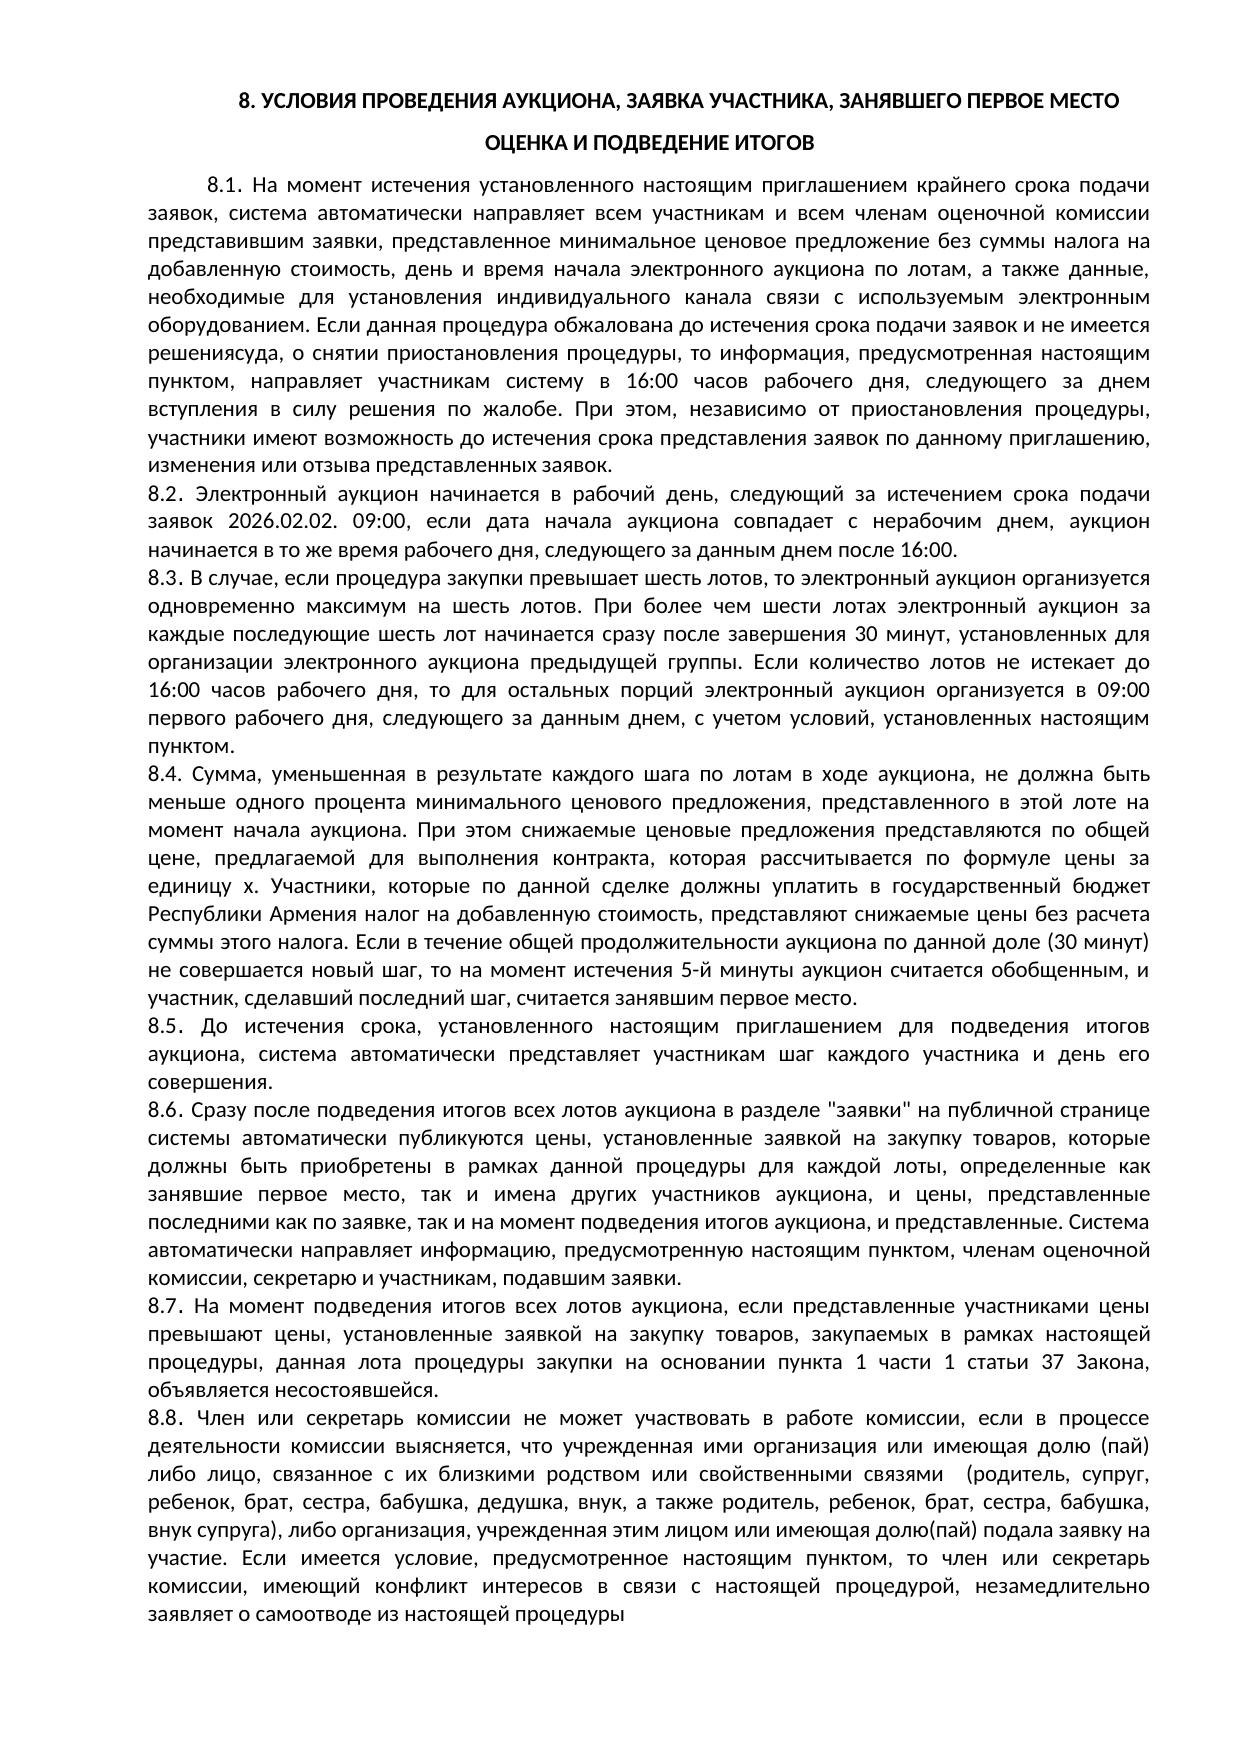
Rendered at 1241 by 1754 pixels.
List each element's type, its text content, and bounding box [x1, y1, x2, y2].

text 8.6․ Сразу после подведения итогов всех лотов аукциона в разделе "заявки" на публичной странице системы автоматически публикуются цены, установленные заявкой на закупку товаров, которые должны быть приобретены в рамках данной процедуры для каждой лоты, определенные как занявшие первое место, так и имена других участников аукциона, и цены, представленные последними как по заявке, так и на момент подведения итогов аукциона, и представленные. Система автоматически направляет информацию, предусмотренную настоящим пунктом, членам оценочной комиссии, секретарю и участникам, подавшим заявки. [148, 1095, 1152, 1291]
text 8.3․ В случае, если процедура закупки превышает шесть лотов, то электронный аукцион организуется одновременно максимум на шесть лотов. При более чем шести лотах электронный аукцион за каждые последующие шесть лот начинается сразу после завершения 30 минут, установленных для организации электронного аукциона предыдущей группы. Если количество лотов не истекает до 16:00 часов рабочего дня, то для остальных порций электронный аукцион организуется в 09:00 первого рабочего дня, следующего за данным днем, с учетом условий, установленных настоящим пунктом. [148, 563, 1152, 759]
text 8.7․ На момент подведения итогов всех лотов аукциона, если представленные участниками цены превышают цены, установленные заявкой на закупку товаров, закупаемых в рамках настоящей процедуры, данная лота процедуры закупки на основании пункта 1 части 1 статьи 37 Закона, объявляется несостоявшейся. [148, 1291, 1152, 1403]
text 8.1․ На момент истечения установленного настоящим приглашением крайнего срока подачи заявок, система автоматически направляет всем участникам и всем членам оценочной комиссии представившим заявки, представленное минимальное ценовое предложение без суммы налога на добавленную стоимость, день и время начала электронного аукциона по лотам, а также данные, необходимые для установления индивидуального канала связи с используемым электронным оборудованием. Если данная процедура обжалована до истечения срока подачи заявок и не имеется решениясуда, о снятии приостановления процедуры, то информация, предусмотренная настоящим пунктом, направляет участникам систему в 16:00 часов рабочего дня, следующего за днем вступления в силу решения по жалобе. При этом, независимо от приостановления процедуры, участники имеют возможность до истечения срока представления заявок по данному приглашению, изменения или отзыва представленных заявок. [148, 170, 1152, 479]
text 8.2․ Электронный аукцион начинается в рабочий день, следующий за истечением срока подачи заявок 2026.02.02. 09:00 , если дата начала аукциона совпадает с нерабочим днем, аукцион начинается в то же время рабочего дня, следующего за данным днем после 16:00. [148, 479, 1152, 563]
text 8.5․ До истечения срока, установленного настоящим приглашением для подведения итогов аукциона, система автоматически представляет участникам шаг каждого участника и день его совершения. [148, 1011, 1152, 1095]
text 8. УСЛОВИЯ ПРОВЕДЕНИЯ АУКЦИОНА, ЗАЯВКА УЧАСТНИКА, ЗАНЯВШЕГО ПЕРВОЕ МЕСТО ОЦЕНКА И ПОДВЕДЕНИЕ ИТОГОВ [148, 86, 1152, 156]
text 8.8․ Член или секретарь комиссии не может участвовать в работе комиссии, если в процессе деятельности комиссии выясняется, что учрежденная ими организация или имеющая долю (пай) либо лицо, связанное с их близкими родством или свойственными связями (родитель, супруг, ребенок, брат, сестра, бабушка, дедушка, внук, а также родитель, ребенок, брат, сестра, бабушка, внук супруга), либо организация, учрежденная этим лицом или имеющая долю(пай) подала заявку на участие. Если имеется условие, предусмотренное настоящим пунктом, то член или секретарь комиссии, имеющий конфликт интересов в связи с настоящей процедурой, незамедлительно заявляет о самоотводе из настоящей процедуры [148, 1403, 1152, 1627]
text 8.4. Сумма, уменьшенная в результате каждого шага по лотам в ходе аукциона, не должна быть меньше одного процента минимального ценового предложения, представленного в этой лоте на момент начала аукциона. При этом снижаемые ценовые предложения представляются по общей цене, предлагаемой для выполнения контракта, которая рассчитывается по формуле цены за единицу x. Участники, которые по данной сделке должны уплатить в государственный бюджет Республики Армения налог на добавленную стоимость, представляют снижаемые цены без расчета суммы этого налога. Если в течение общей продолжительности аукциона по данной доле (30 минут) не совершается новый шаг, то на момент истечения 5-й минуты аукцион считается обобщенным, и участник, сделавший последний шаг, считается занявшим первое место. [148, 759, 1152, 1011]
